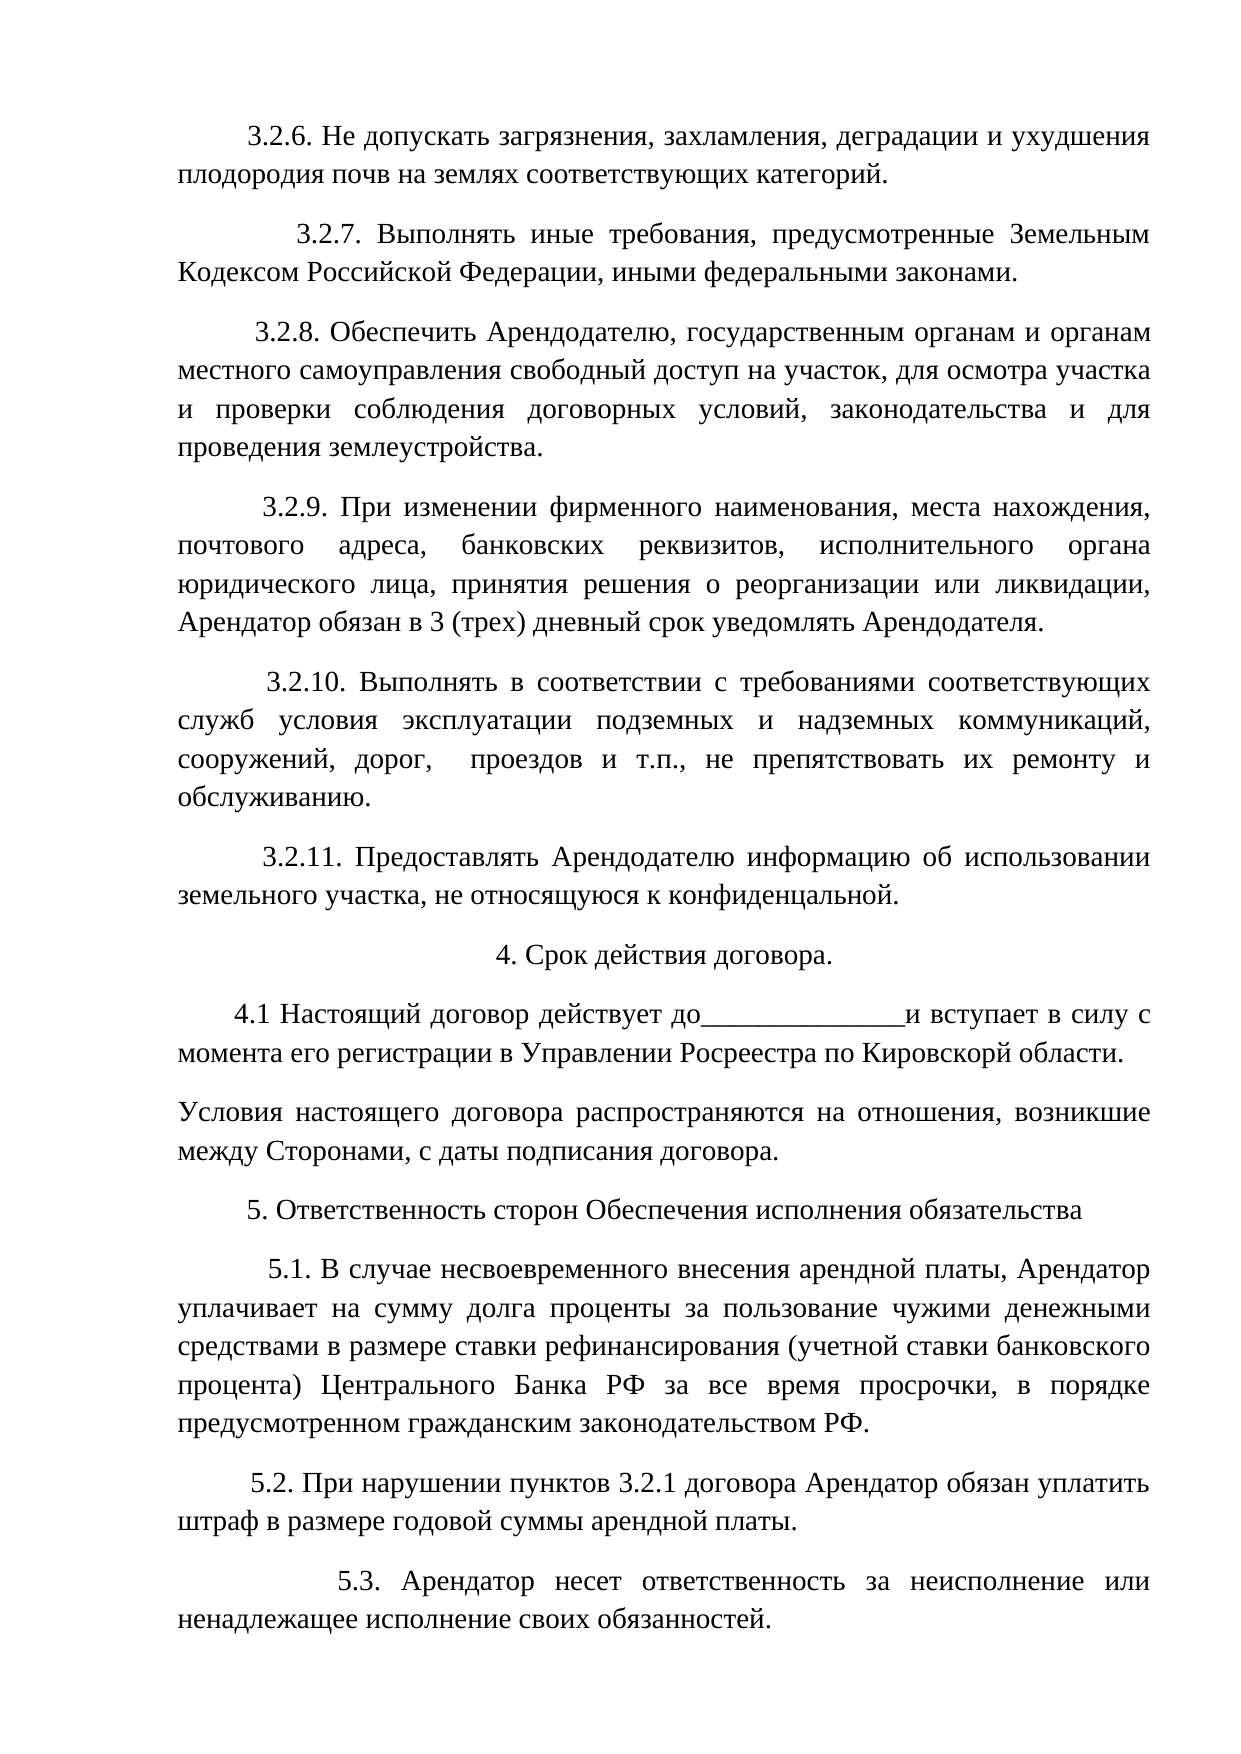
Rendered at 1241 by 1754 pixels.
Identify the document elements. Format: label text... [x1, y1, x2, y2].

text 5. Ответственность сторон Обеспечения исполнения обязательства [177, 1192, 1152, 1226]
text 3.2.8. Обеспечить Арендодателю, государственным органам и органам местного самоуправления свободный доступ на участок, для осмотра участка и проверки соблюдения договорных условий, законодательства и для проведения землеустройства. [177, 314, 1152, 463]
text Условия настоящего договора распространяются на отношения, возникшие между Сторонами, с даты подписания договора. [177, 1094, 1152, 1166]
text 3.2.6. Не допускать загрязнения, захламления, деградации и ухудшения плодородия почв на землях соответствующих категорий. [177, 118, 1152, 190]
text 5.3. Арендатор несет ответственность за неисполнение или ненадлежащее исполнение своих обязанностей. [177, 1563, 1152, 1635]
text 3.2.10. Выполнять в соответствии с требованиями соответствующих служб условия эксплуатации подземных и надземных коммуникаций, сооружений, дорог, проездов и т.п., не препятствовать их ремонту и обслуживанию. [177, 664, 1152, 813]
text 3.2.11. Предоставлять Арендодателю информацию об использовании земельного участка, не относящуюся к конфиденцальной. [177, 839, 1152, 911]
text 5.1. В случае несвоевременного внесения арендной платы, Арендатор уплачивает на сумму долга проценты за пользование чужими денежными средствами в размере ставки рефинансирования (учетной ставки банковского процента) Центрального Банка РФ за все время просрочки, в порядке предусмотренном гражданским законодательством РФ. [177, 1251, 1152, 1439]
text 4.1 Настоящий договор действует до______________и вступает в силу с момента его регистрации в Управлении Росреестра по Кировскорй области. [177, 996, 1152, 1068]
text 4. Срок действия договора. [177, 937, 1152, 970]
text 3.2.7. Выполнять иные требования, предусмотренные Земельным Кодексом Российской Федерации, иными федеральными законами. [177, 216, 1152, 288]
text 3.2.9. При изменении фирменного наименования, места нахождения, почтового адреса, банковских реквизитов, исполнительного органа юридического лица, принятия решения о реорганизации или ликвидации, Арендатор обязан в 3 (трех) дневный срок уведомлять Арендодателя. [177, 489, 1152, 638]
text 5.2. При нарушении пунктов 3.2.1 договора Арендатор обязан уплатить штраф в размере годовой суммы арендной платы. [177, 1465, 1152, 1537]
